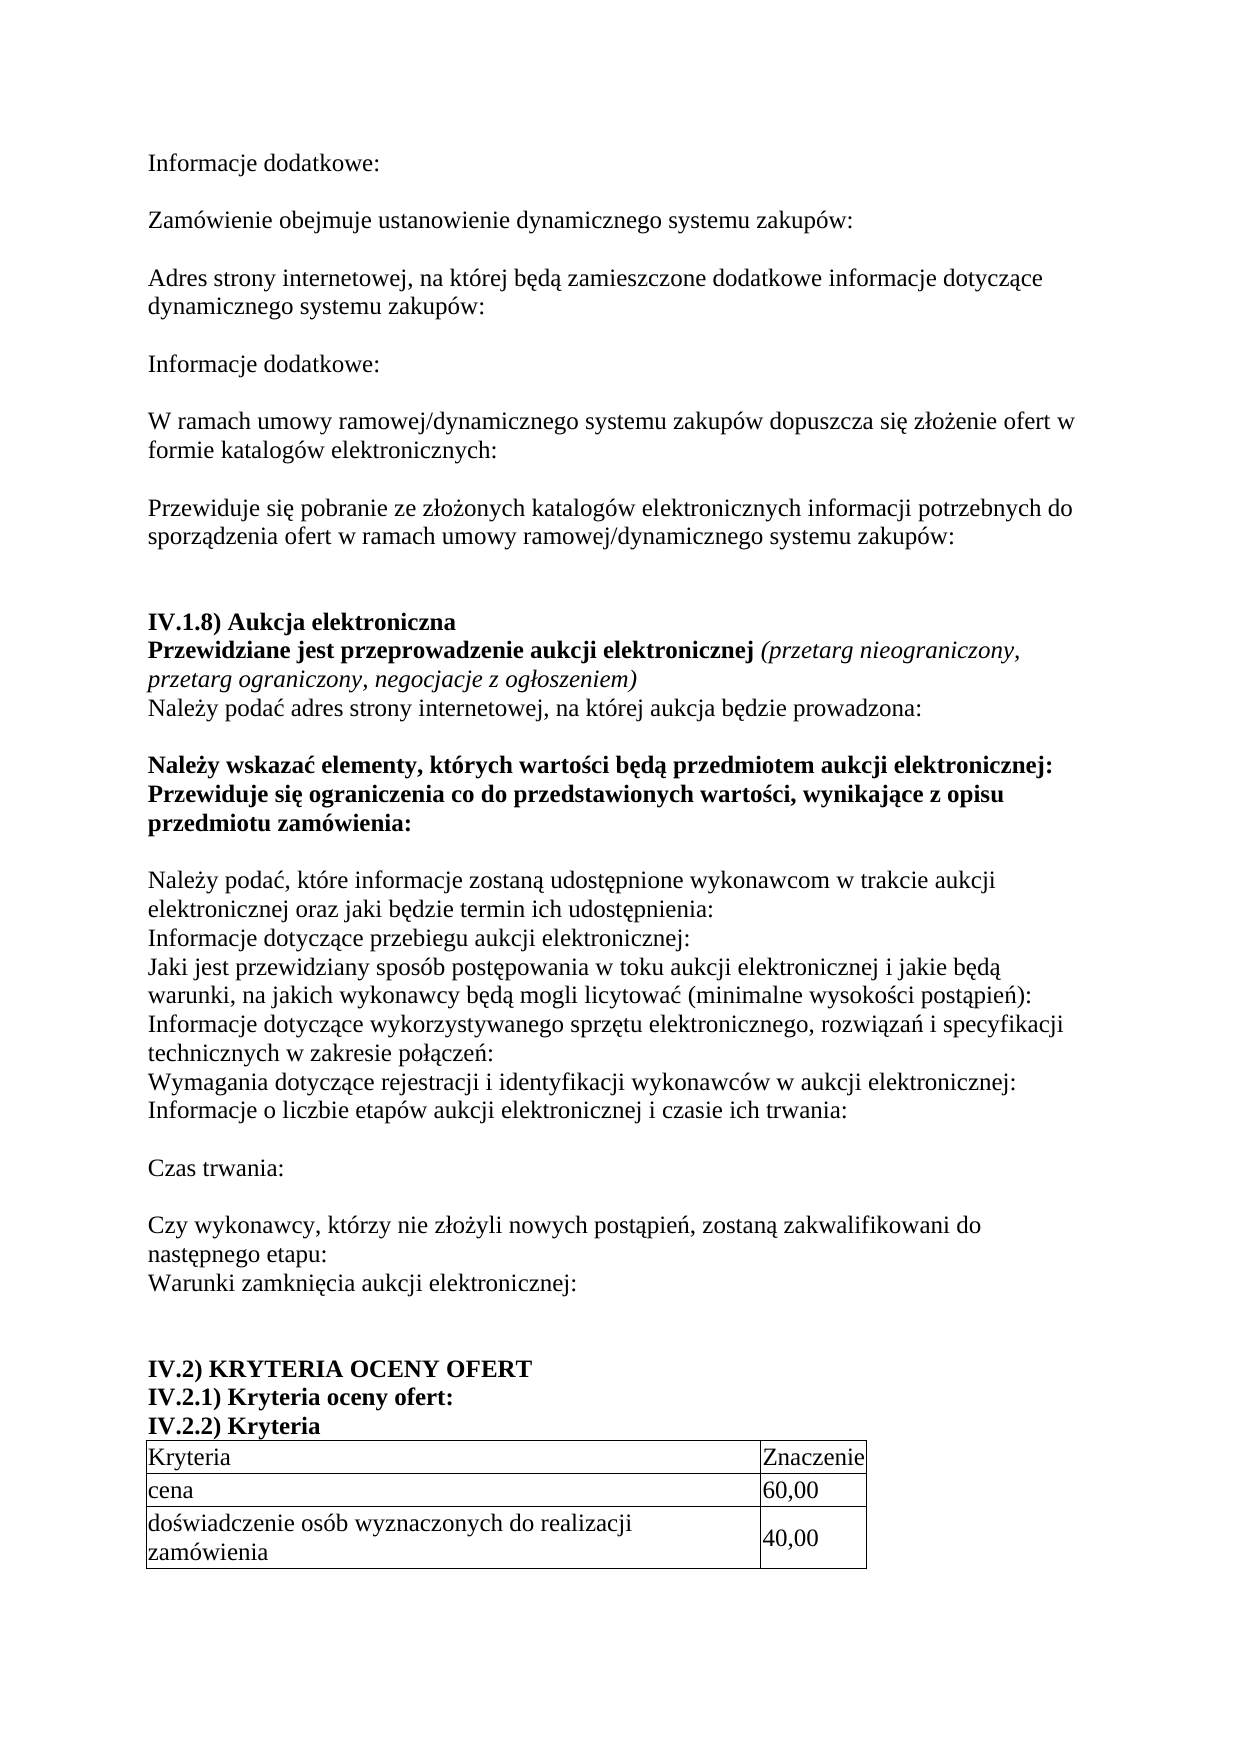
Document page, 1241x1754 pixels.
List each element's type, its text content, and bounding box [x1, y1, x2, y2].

table_cell doświadczenie osób wyznaczonych do realizacji zamówienia [147, 1507, 760, 1567]
table_cell cena [147, 1474, 760, 1506]
table_header Kryteria [147, 1441, 760, 1473]
table_header Znaczenie [761, 1441, 866, 1473]
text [148, 148, 1093, 578]
text IV.1.8) Aukcja elektroniczna Przewidziane jest przeprowadzenie aukcji elektronicznej (przetarg nieograniczony, przetarg ograniczony, negocjacje z ogłoszeniem) Należy podać adres strony internetowej, na której aukcja będzie prowadzona: Należy wskazać elementy, których wartości będą przedmiotem aukcji elektronicznej: Przewiduje się ograniczenia co do przedstawionych wartości, wynikające z opisu przedmiotu zamówienia: Należy podać, które informacje zostaną udostępnione wykonawcom w trakcie aukcji elektronicznej oraz jaki będzie termin ich udostępnienia: Informacje dotyczące przebiegu aukcji elektronicznej: Jaki jest przewidziany sposób postępowania w toku aukcji elektronicznej i jakie będą warunki, na jakich wykonawcy będą mogli licytować (minimalne wysokości postąpień): Informacje dotyczące wykorzystywanego sprzętu elektronicznego, rozwiązań i specyfikacji technicznych w zakresie połączeń: Wymagania dotyczące rejestracji i identyfikacji wykonawców w aukcji elektronicznej: Informacje o liczbie etapów aukcji elektronicznej i czasie ich trwania: [148, 578, 1093, 1124]
table_cell 60,00 [761, 1474, 866, 1506]
text IV.2) KRYTERIA OCENY OFERT IV.2.1) Kryteria oceny ofert: IV.2.2) Kryteria [148, 1325, 1093, 1440]
text Czas trwania: Czy wykonawcy, którzy nie złożyli nowych postąpień, zostaną zakwalifikowani do następnego etapu: Warunki zamknięcia aukcji elektronicznej: [148, 1124, 1093, 1325]
table_cell 40,00 [761, 1507, 866, 1567]
